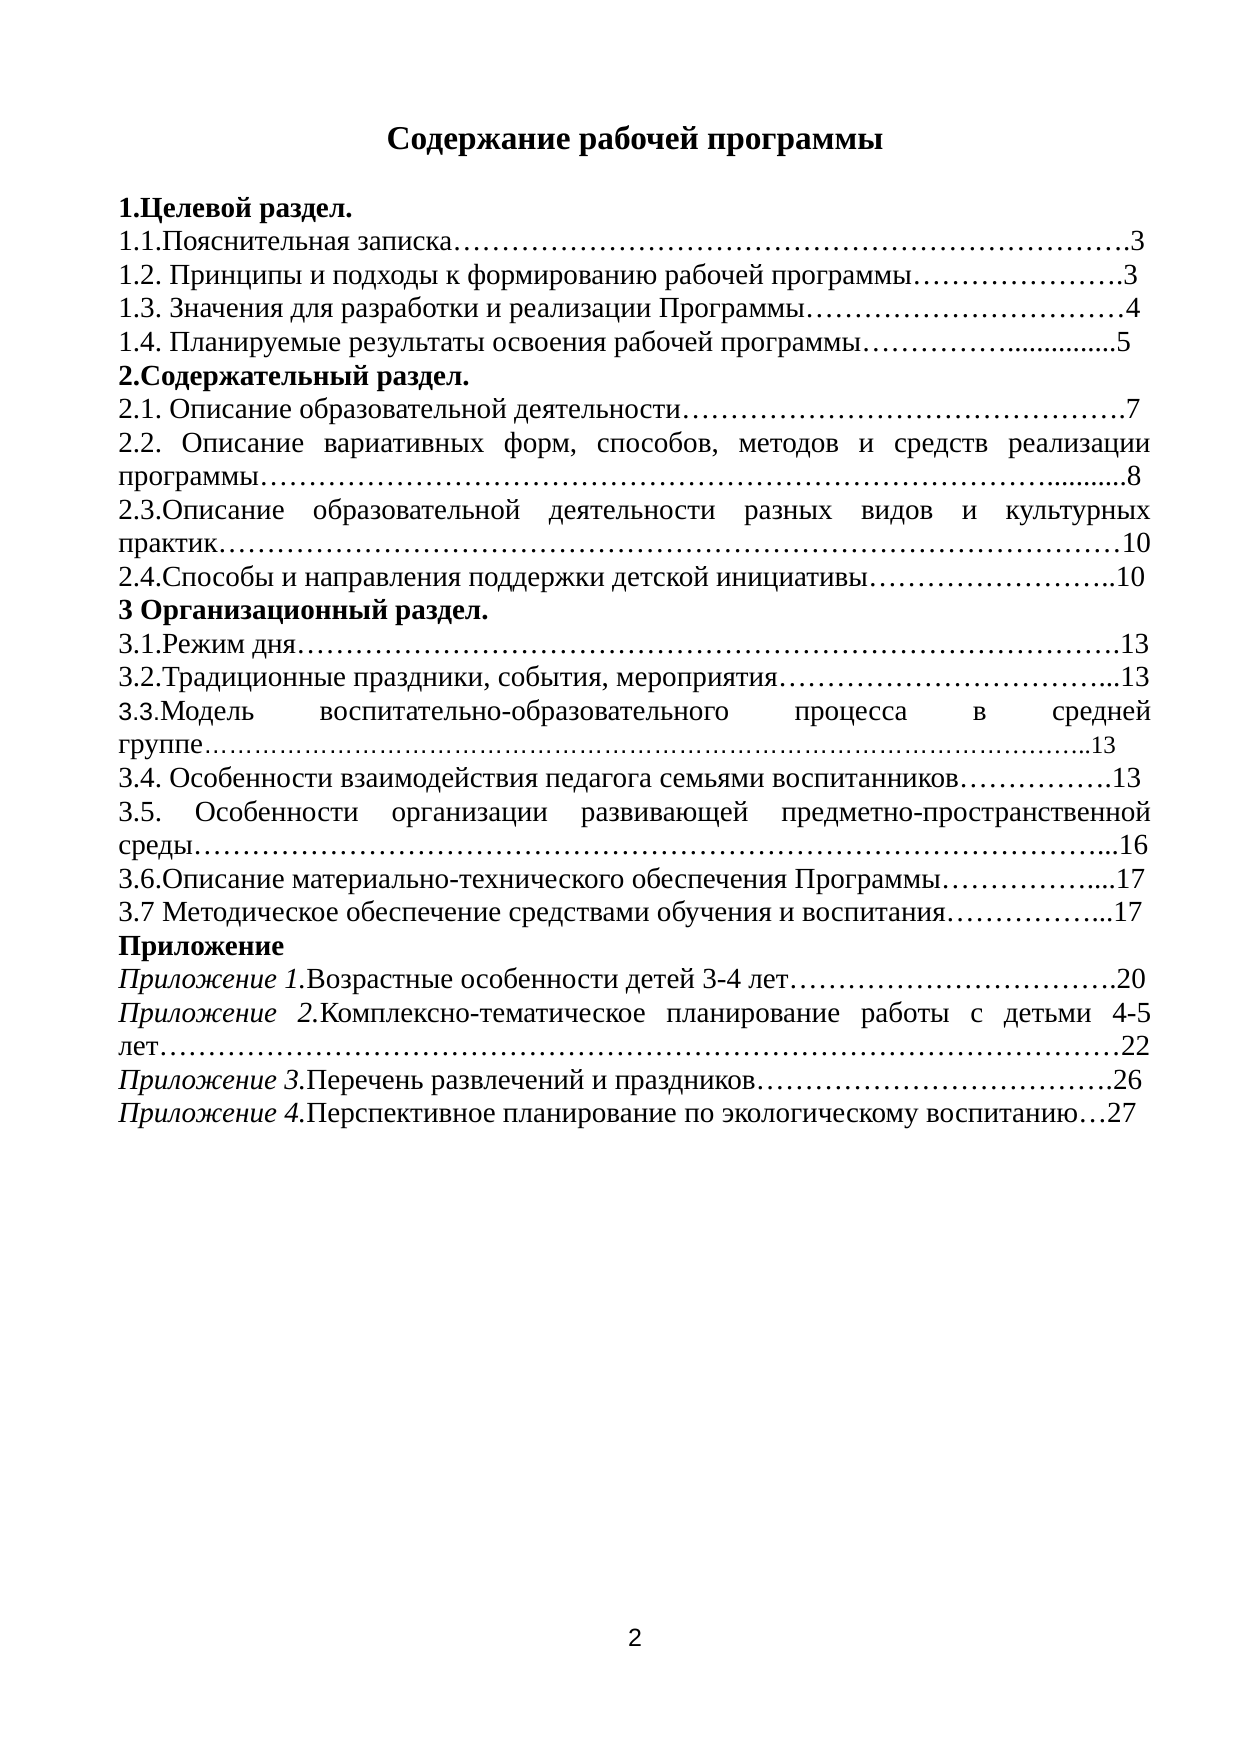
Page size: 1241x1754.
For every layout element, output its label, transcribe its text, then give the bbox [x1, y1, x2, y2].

text 1.4. Планируемые результаты освоения рабочей программы……………...............5 [118, 324, 1152, 358]
text Приложение 2.Комплексно-тематическое планирование работы с детьми 4-5 лет………………………………………………………………………………………22 [118, 995, 1152, 1062]
text 1.Целевой раздел. [118, 190, 1152, 223]
text 1.3. Значения для разработки и реализации Программы……………………………4 [118, 291, 1152, 324]
text 3.3.Модель воспитательно-образовательного процесса в средней группе……………………………………………………………………………………………..13 [118, 693, 1152, 760]
text Содержание рабочей программы [118, 118, 1152, 156]
text 1.1.Пояснительная записка…………………………………………………………….3 [118, 223, 1152, 257]
text 2.2. Описание вариативных форм, способов, методов и средств реализации программы………………………………………………………………………...........8 [118, 425, 1152, 492]
text 3.4. Особенности взаимодействия педагога семьями воспитанников…………….13 [118, 760, 1152, 794]
text 3.5. Особенности организации развивающей предметно-пространственной среды…………………………………………………………………………………...16 [118, 794, 1152, 861]
text 2.4.Способы и направления поддержки детской инициативы……………………..10 [118, 559, 1152, 592]
text Приложение 3.Перечень развлечений и праздников……………………………….26 [118, 1062, 1152, 1096]
text 1.2. Принципы и подходы к формированию рабочей программы………………….3 [118, 257, 1152, 291]
text 2.Содержательный раздел. [118, 358, 1152, 391]
text Приложение [118, 928, 1152, 961]
text 2.1. Описание образовательной деятельности……………………………………….7 [118, 391, 1152, 425]
text Приложение 4.Перспективное планирование по экологическому воспитанию…27 [118, 1096, 1152, 1129]
text Приложение 1.Возрастные особенности детей 3-4 лет…………………………….20 [118, 961, 1152, 995]
text 3 Организационный раздел. [118, 592, 1152, 626]
text 3.2.Традиционные праздники, события, мероприятия……………………………...13 [118, 659, 1152, 693]
text 3.1.Режим дня………………………………………………………………………….13 [118, 626, 1152, 659]
text 3.7 Методическое обеспечение средствами обучения и воспитания……………...17 [118, 894, 1152, 928]
text 3.6.Описание материально-технического обеспечения Программы……………....17 [118, 861, 1152, 894]
text 2.3.Описание образовательной деятельности разных видов и культурных практик…………………………………………………………………………………10 [118, 492, 1152, 559]
